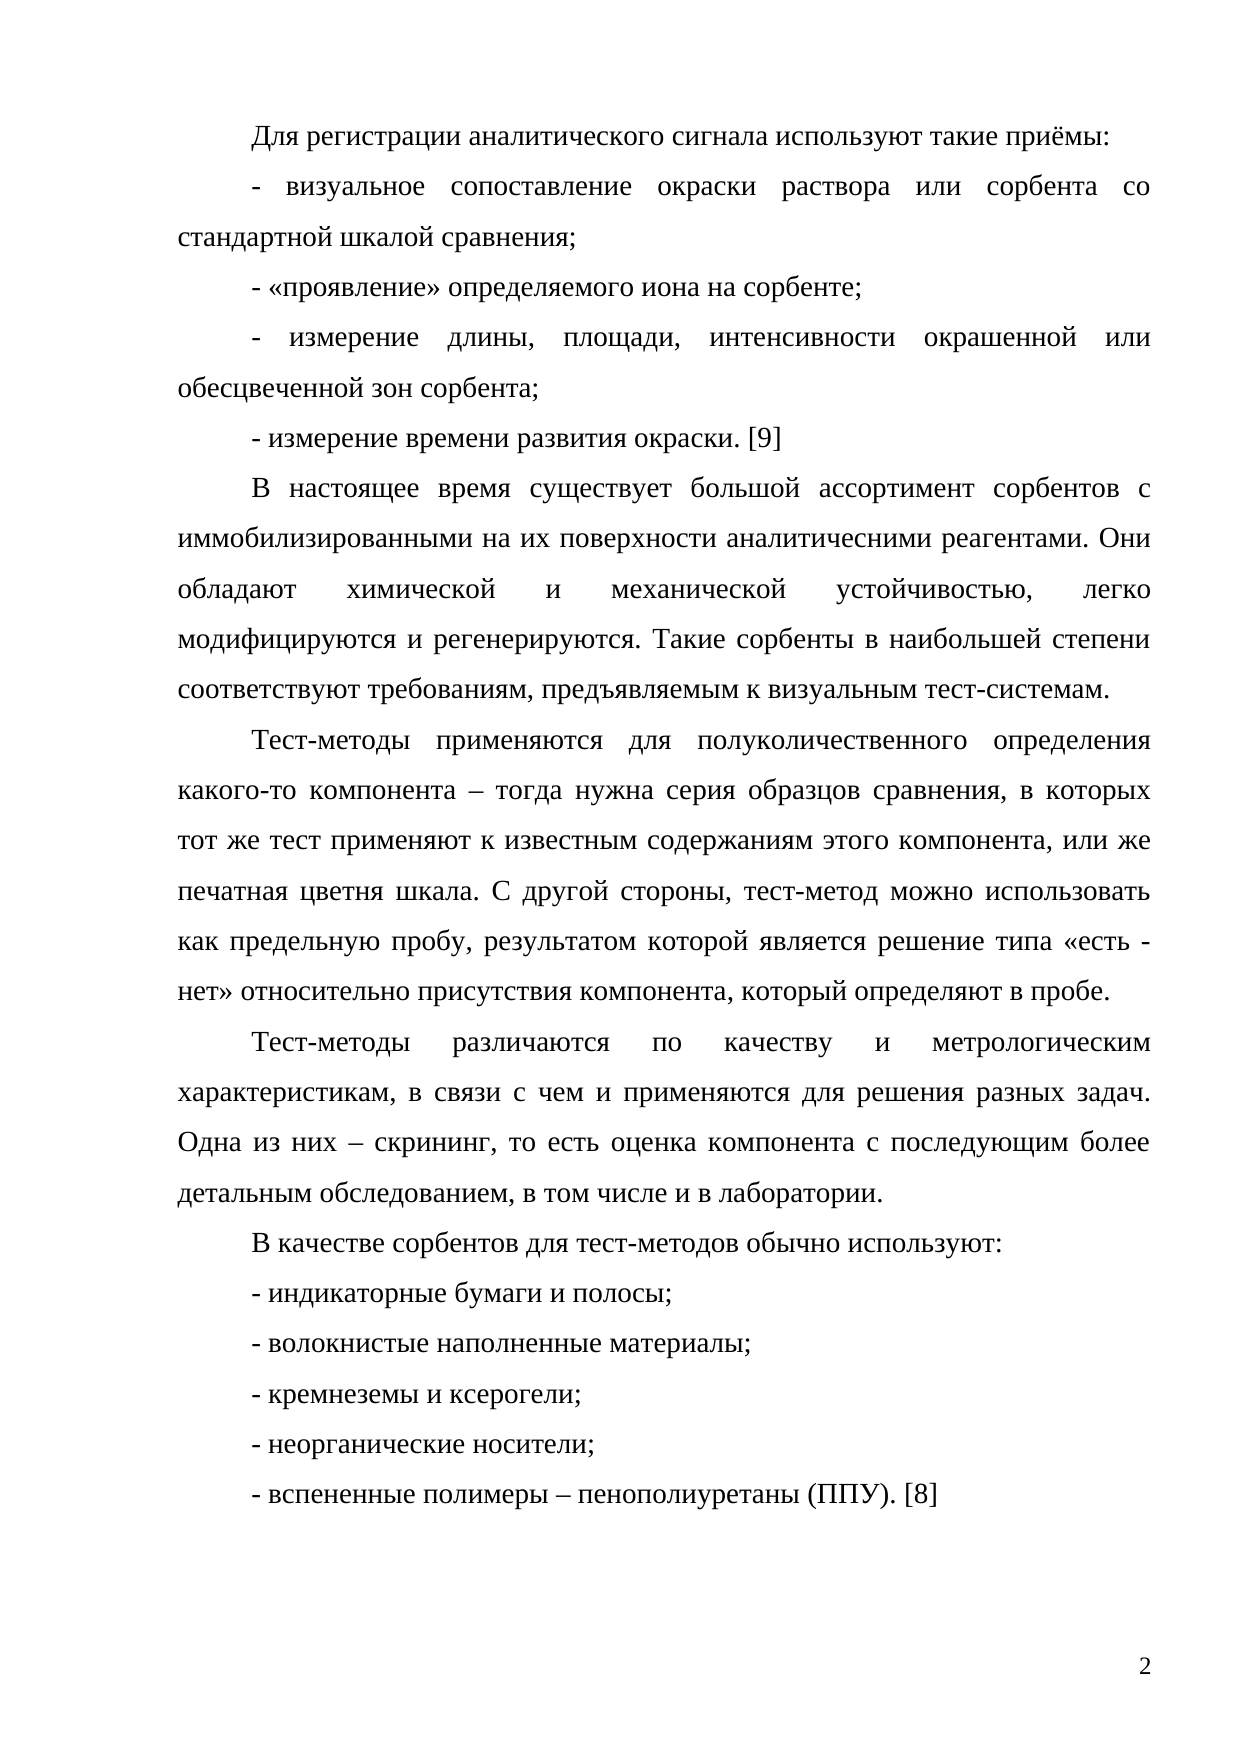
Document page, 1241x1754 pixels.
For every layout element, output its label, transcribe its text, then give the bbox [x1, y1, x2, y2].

text Для регистрации аналитического сигнала используют такие приёмы: [177, 118, 1152, 152]
text - волокнистые наполненные материалы; [177, 1326, 1152, 1359]
text - вспененные полимеры – пенополиуретаны (ППУ). [8] [177, 1477, 1152, 1510]
text В качестве сорбентов для тест-методов обычно используют: [177, 1225, 1152, 1258]
text В настоящее время существует большой ассортимент сорбентов с иммобилизированными на их поверхности аналитичесними реагентами. Они обладают химической и механической устойчивостью, легко модифицируются и регенерируются. Такие сорбенты в наибольшей степени соответствуют требованиям, предъявляемым к визуальным тест-системам. [177, 470, 1152, 705]
text Тест-методы различаются по качеству и метрологическим характеристикам, в связи с чем и применяются для решения разных задач. Одна из них – скрининг, то есть оценка компонента с последующим более детальным обследованием, в том числе и в лаборатории. [177, 1024, 1152, 1208]
text - измерение длины, площади, интенсивности окрашенной или обесцвеченной зон сорбента; [177, 319, 1152, 403]
text - «проявление» определяемого иона на сорбенте; [177, 269, 1152, 303]
text - кремнеземы и ксерогели; [177, 1376, 1152, 1409]
text - измерение времени развития окраски. [9] [177, 420, 1152, 453]
text Тест-методы применяются для полуколичественного определения какого-то компонента – тогда нужна серия образцов сравнения, в которых тот же тест применяют к известным содержаниям этого компонента, или же печатная цветня шкала. С другой стороны, тест-метод можно использовать как предельную пробу, результатом которой является решение типа «есть - нет» относительно присутствия компонента, который определяют в пробе. [177, 722, 1152, 1007]
text - индикаторные бумаги и полосы; [177, 1275, 1152, 1309]
text - визуальное сопоставление окраски раствора или сорбента со стандартной шкалой сравнения; [177, 168, 1152, 252]
text - неорганические носители; [177, 1426, 1152, 1460]
